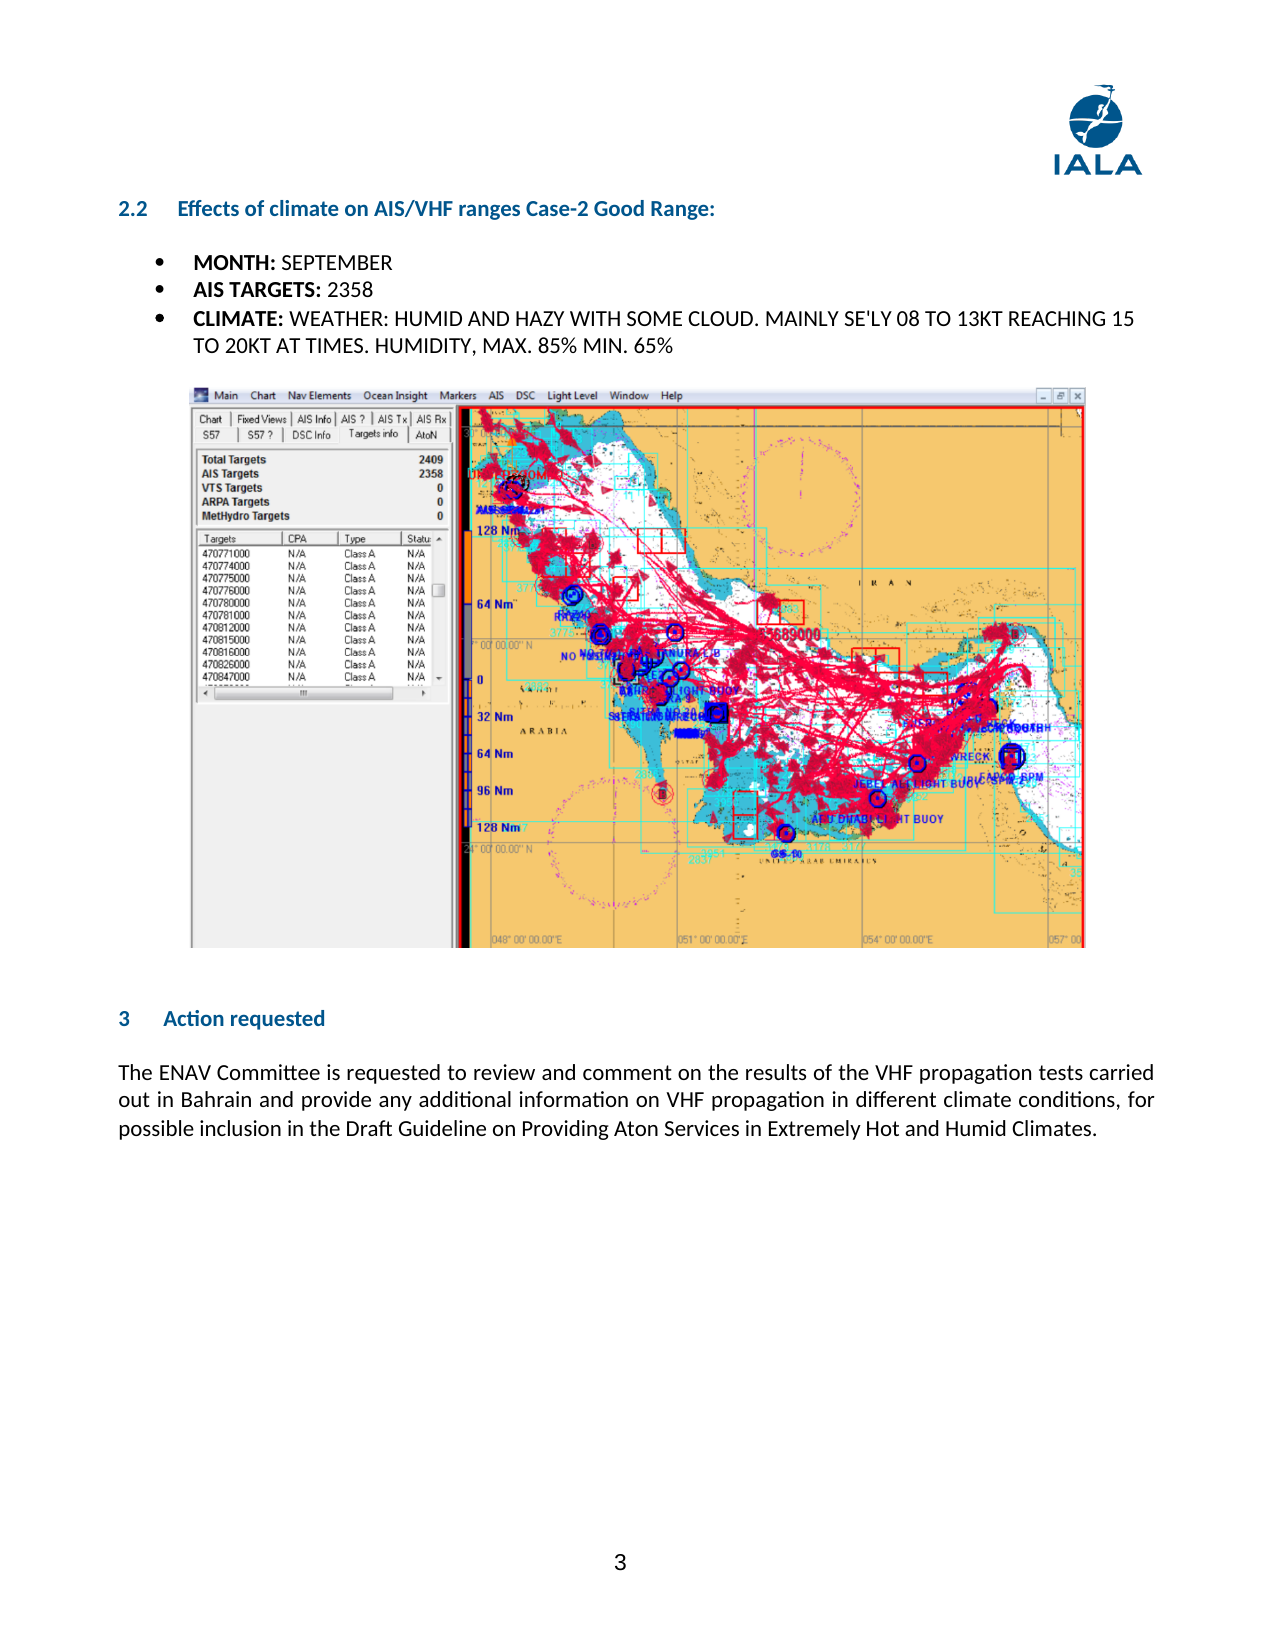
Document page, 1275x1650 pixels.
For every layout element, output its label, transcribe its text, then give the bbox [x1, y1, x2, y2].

subtitle Effects of climate on AIS/VHF ranges Case-2 Good Range: [118, 194, 1157, 223]
list AIS TARGETS: 2358 [156, 276, 1157, 304]
list CLIMATE: WEATHER: HUMID AND HAZY WITH SOME CLOUD. MAINLY SE'LY 08 TO 13KT REACHING 15 TO 20KT AT TIMES. HUMIDITY, MAX. 85% MIN. 65% [156, 304, 1157, 360]
subtitle Action requested [118, 1004, 1157, 1033]
text The ENAV Committee is requested to review and comment on the results of the VHF propagation tests carried out in Bahrain and provide any additional information on VHF propagation in different climate conditions, for possible inclusion in the Draft Guideline on Providing Aton Services in Extremely Hot and Humid Climates. [118, 1058, 1157, 1142]
picture [1034, 75, 1157, 195]
picture [189, 387, 1086, 948]
list MONTH: SEPTEMBER [156, 248, 1157, 276]
